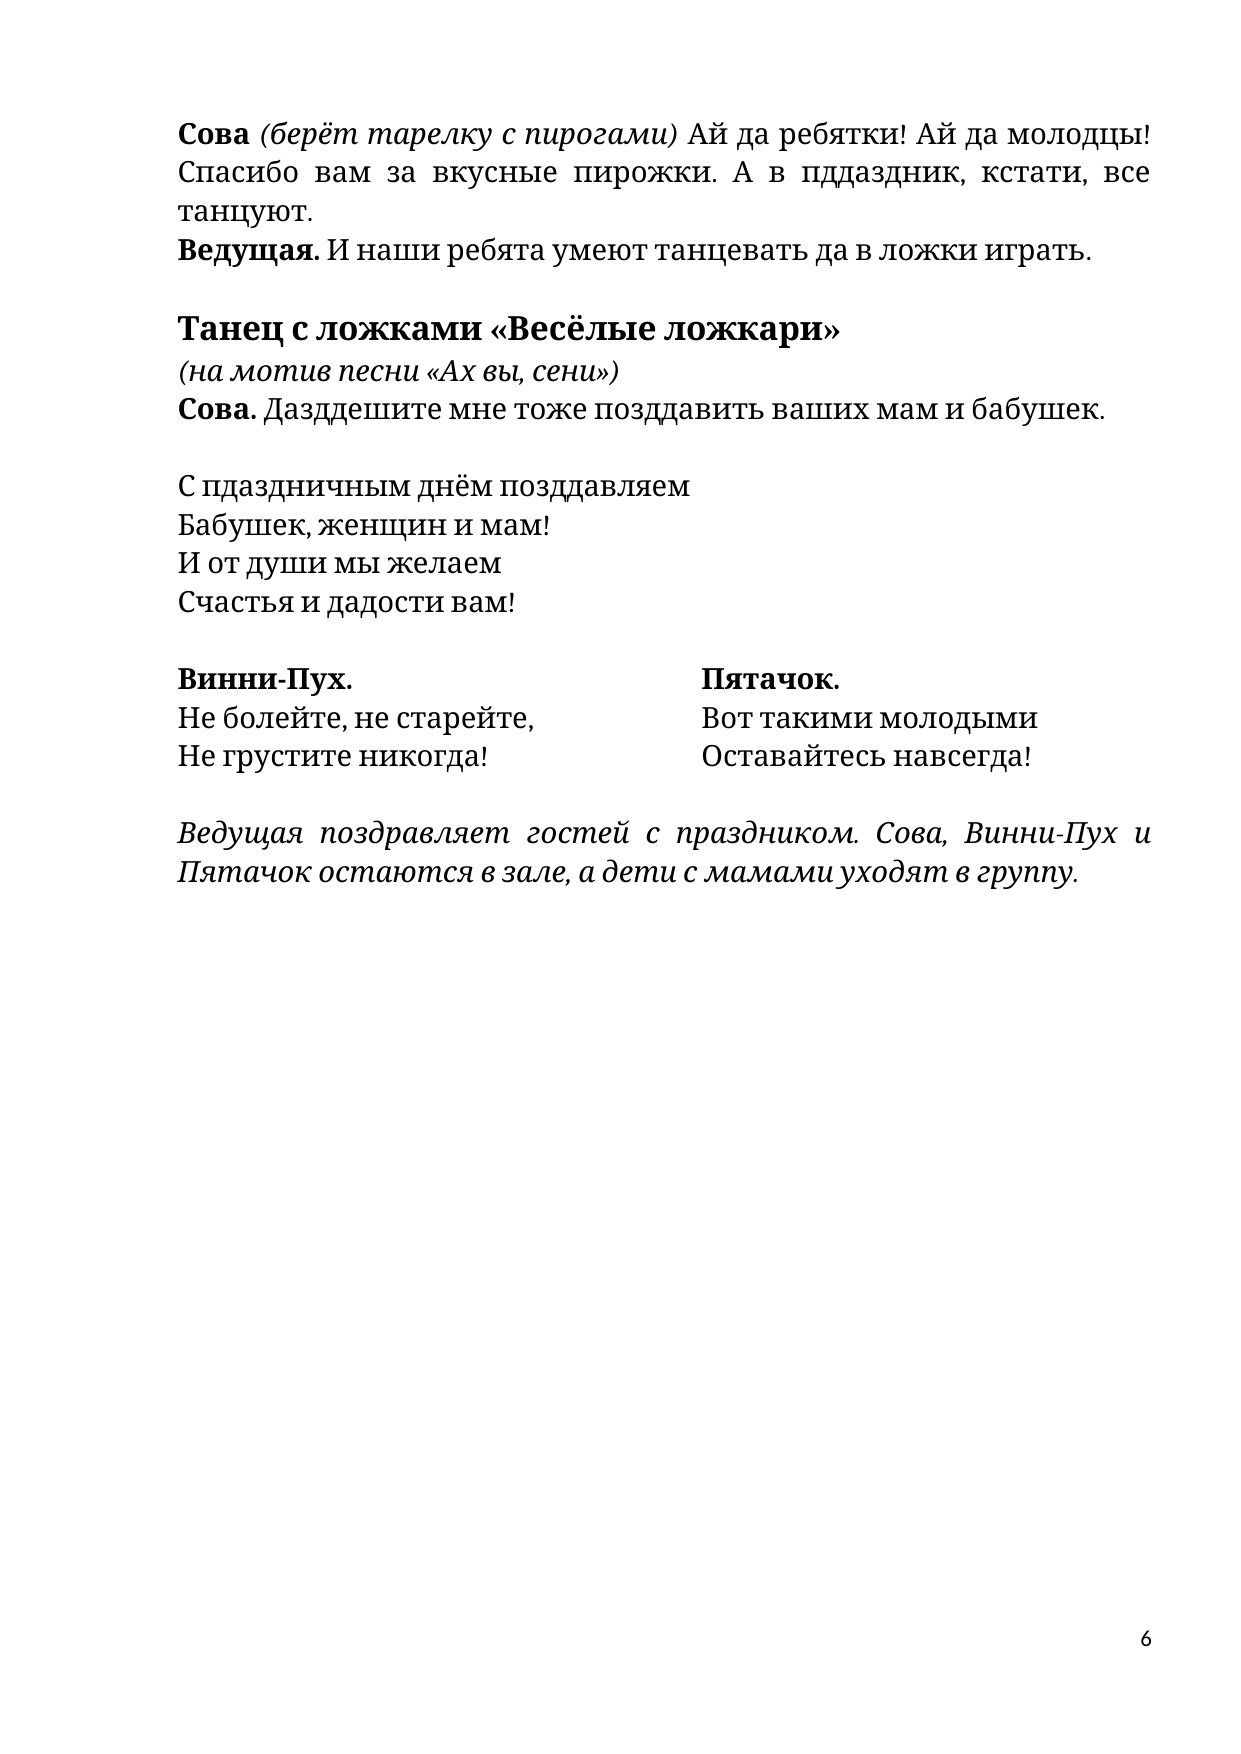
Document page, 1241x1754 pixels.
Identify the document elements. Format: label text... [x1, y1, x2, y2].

text И от души мы желаем [177, 548, 1152, 581]
text Сова. Дазддешите мне тоже позддавить ваших мам и бабушек. [177, 393, 1152, 427]
text Не грустите никогда! [177, 740, 627, 774]
text Ведущая. И наши ребята умеют танцевать да в ложки играть. [177, 234, 1152, 267]
text Винни-Пух. [177, 663, 627, 697]
text Бабушек, женщин и мам! [177, 509, 1152, 543]
text Вот такими молодыми [701, 702, 1152, 735]
text Счастья и дадости вам! [177, 586, 1152, 620]
text С пдаздничным днём позддавляем [177, 471, 1152, 504]
text Сова (берёт тарелку с пирогами) Ай да ребятки! Ай да молодцы! Спасибо вам за вкусные пирожки. А в пддаздник, кстати, все танцуют. [177, 118, 1152, 229]
text Танец с ложками «Весёлые ложкари» [177, 311, 1152, 349]
text Не болейте, не старейте, [177, 702, 627, 735]
text Пятачок. [701, 663, 1152, 697]
text Ведущая поздравляет гостей с праздником. Сова, Винни-Пух и Пятачок остаются в зале, а дети с мамами уходят в группу. [177, 817, 1152, 889]
text (на мотив песни «Ах вы, сени») [177, 355, 1152, 388]
text Оставайтесь навсегда! [701, 740, 1152, 774]
